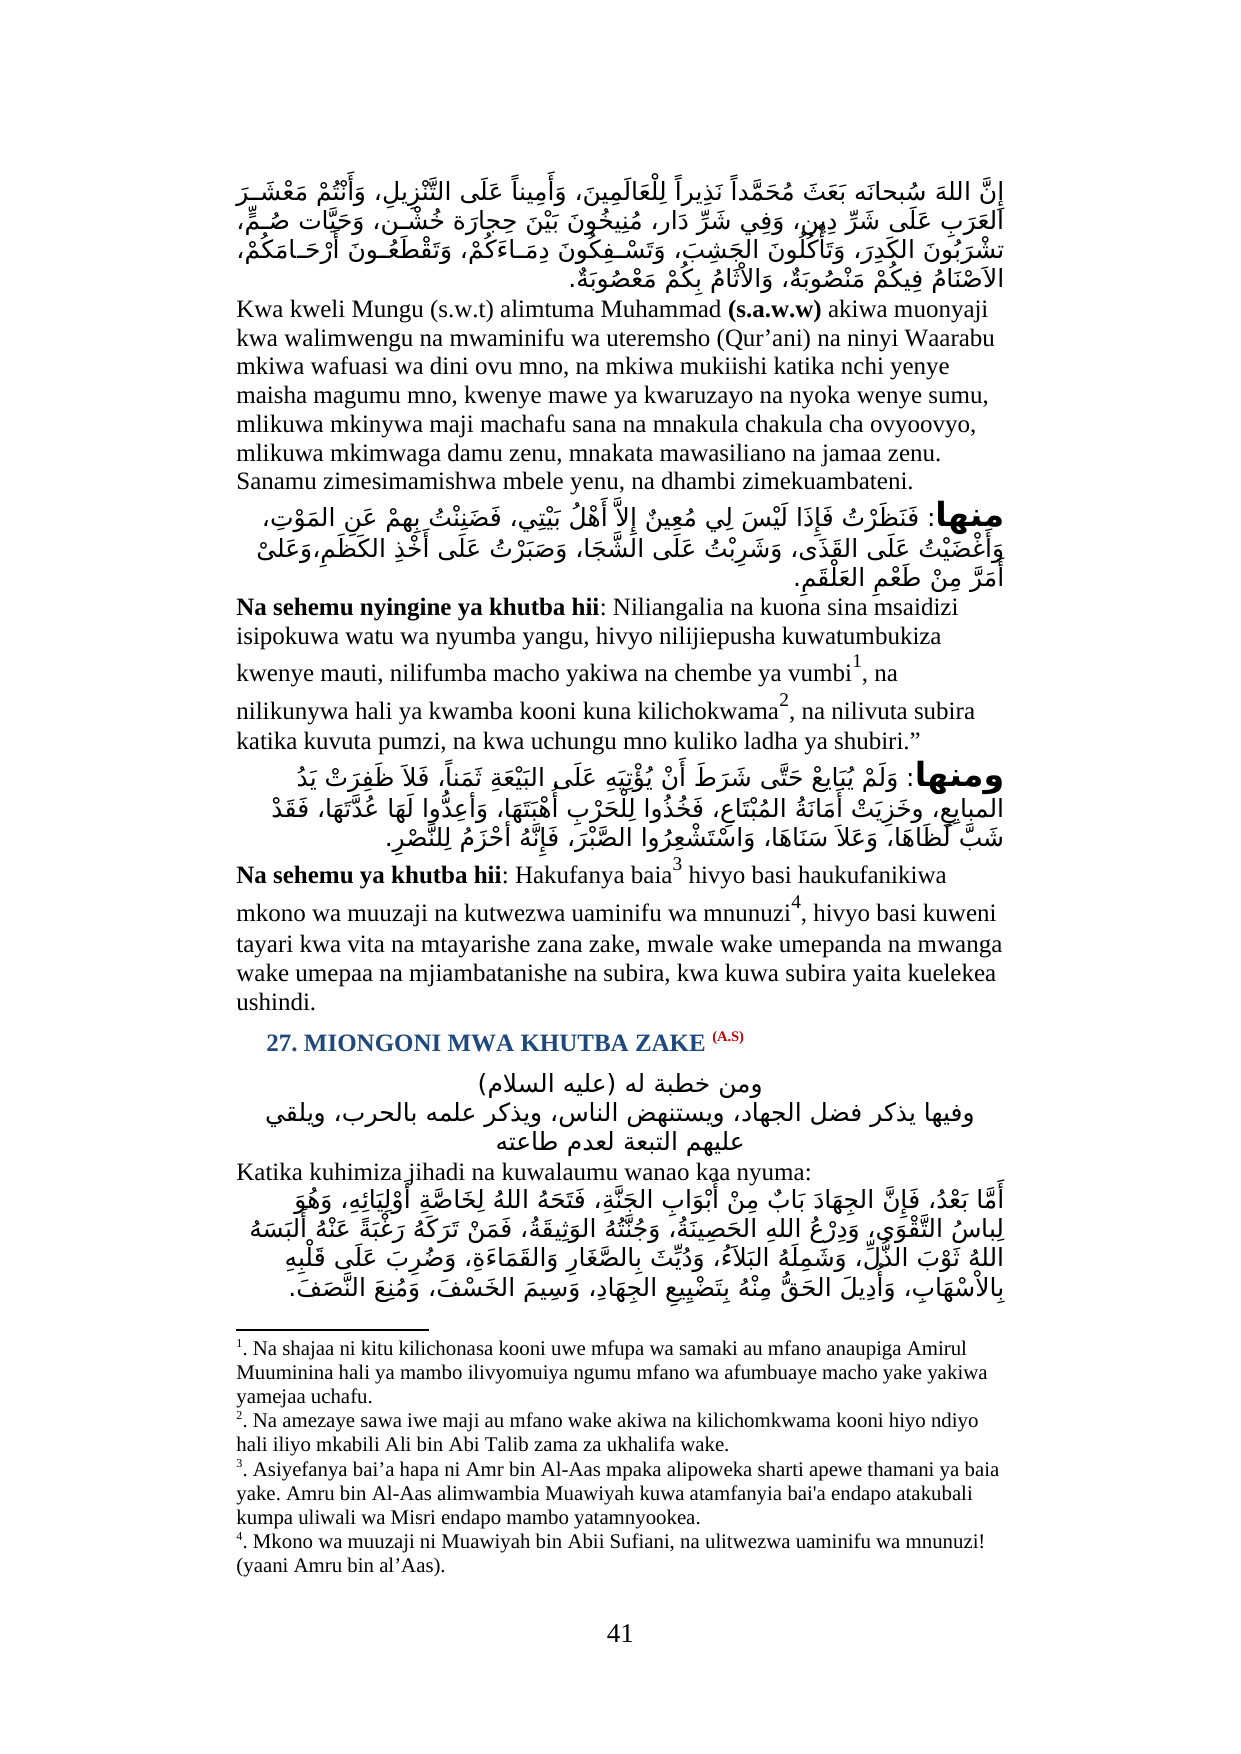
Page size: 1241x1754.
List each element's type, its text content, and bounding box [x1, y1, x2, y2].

subtitle 27. MIONGONI MWA KHUTBA ZAKE (A.S) [236, 1028, 1004, 1057]
text أَمَّا بَعْدُ، فَإِنَّ الجِهَادَ بَابٌ مِنْ أَبْوَابِ الجَنَّةِ، فَتَحَهُ اللهُ لِخَاصَّةِ أَوْلِيَائِهِ، وَهُوَ لِباسُ التَّقْوَى، وَدِرْعُ اللهِ الحَصِينَةُ، وَجُنَّتُهُ الوَثِيقَةُ، فَمَنْ تَرَكَهُ رَغْبَةً عَنْهُ أَلبَسَهُ اللهُ ثَوْبَ الذُّلِّ، وَشَمِلَهُ البَلاَءُ، وَدُيِّثَ بِالصَّغَارِ وَالقَمَاءَةِ، وَضُرِبَ عَلَى قَلْبِهِ بِالاْسْهَابِ، وَأُدِيلَ الحَقُّ مِنْهُ بِتَضْيِيعِ الجِهَادِ، وَسِيمَ الخَسْفَ، وَمُنِعَ النَّصَفَ. [236, 1185, 1004, 1302]
text ومنها: وَلَمْ يُبَايعْ حَتَّى شَرَطَ أَنْ يُؤْتِيَهِ عَلَى البَيْعَةِ ثَمَناً، فَلاَ ظَفِرَتْ يَدُ المبايِعِ، وخَزِيَتْ أَمَانَةُ المُبْتَاعِ، فَخُذُوا لِلْحَرْبِ أُهْبَتَهَا، وَأعِدُّوا لَهَا عُدَّتَهَا، فَقَدْ شَبَّ لَظَاهَا، وَعَلاَ سَنَاهَا، وَاسْتَشْعِرُوا الصَّبْرَ، فَإِنَّهُ أحْزَمُ لِلنَّصْرِ. [236, 755, 1004, 852]
text منها: فَنَظَرْتُ فَإِذَا لَيْسَ لِي مُعِينٌ إِلاَّ أَهْلُ بَيْتِي، فَضَنِنْتُ بِهمْ عَنِ المَوْتِ، وَأَغْضَيْتُ عَلَى القَذَى، وَشَرِبْتُ عَلَى الشَّجَا، وَصَبَرْتُ عَلَى أَخْذِ الكَظَمِ،وَعَلىْ أَمَرَّ مِنْ طَعْمِ العَلْقَمِ. [236, 495, 1004, 592]
text ومن خطبة له (عليه السلام) [236, 1069, 1004, 1098]
text Kwa kweli Mungu (s.w.t) alimtuma Muhammad (s.a.w.w) akiwa muonyaji kwa walimwengu na mwaminifu wa uteremsho (Qur’ani) na ninyi Waarabu mkiwa wafuasi wa dini ovu mno, na mkiwa mukiishi katika nchi yenye maisha magumu mno, kwenye mawe ya kwaruzayo na nyoka wenye sumu, mlikuwa mkinywa maji machafu sana na mnakula chakula cha ovyoovyo, mlikuwa mkimwaga damu zenu, mnakata mawasiliano na jamaa zenu. Sanamu zimesimamishwa mbele yenu, na dhambi zimekuambateni. [236, 294, 1004, 495]
text Katika kuhimiza jihadi na kuwalaumu wanao kaa nyuma: [236, 1157, 1004, 1185]
text Na sehemu ya khutba hii: Hakufanya baia hivyo basi haukufanikiwa mkono wa muuzaji na kutwezwa uaminifu wa mnunuzi, hivyo basi kuweni tayari kwa vita na mtayarishe zana zake, mwale wake umepanda na mwanga wake umepaa na mjiambatanishe na subira, kwa kuwa subira yaita kuelekea ushindi. [236, 852, 1004, 1015]
text إِنَّ اللهَ سُبحانَه بَعَثَ مُحَمَّداً نَذِيراً لِلْعَالَمِينَ، وَأَمِيناً عَلَى التَّنْزِيلِ، وَأَنْتُمْ مَعْشَرَ العَرَبِ عَلَى شَرِّ دِين، وَفِي شَرِّ دَار، مُنِيخُونَ بَيْنَ حِجارَة خُشْن، وَحَيَّات صُمٍّ، تشْرَبُونَ الكَدِرَ، وَتَأْكُلُونَ الجَشِبَ، وَتَسْفِكُونَ دِمَاءَكُمْ، وَتَقْطَعُونَ أَرْحَامَكُمْ، الاَصْنَامُ فِيكُمْ مَنْصُوبَةٌ، وَالاْثَامُ بِكُمْ مَعْصُوبَةٌ. [236, 177, 1004, 294]
text وفيها يذكر فضل الجهاد، ويستنهض الناس، ويذكر علمه بالحرب، ويلقي عليهم التبعة لعدم طاعته [236, 1098, 1004, 1157]
text Na sehemu nyingine ya khutba hii: Niliangalia na kuona sina msaidizi isipokuwa watu wa nyumba yangu, hivyo nilijiepusha kuwatumbukiza kwenye mauti, nilifumba macho yakiwa na chembe ya vumbi, na nilikunywa hali ya kwamba kooni kuna kilichokwama, na nilivuta subira katika kuvuta pumzi, na kwa uchungu mno kuliko ladha ya shubiri.” [236, 592, 1004, 755]
